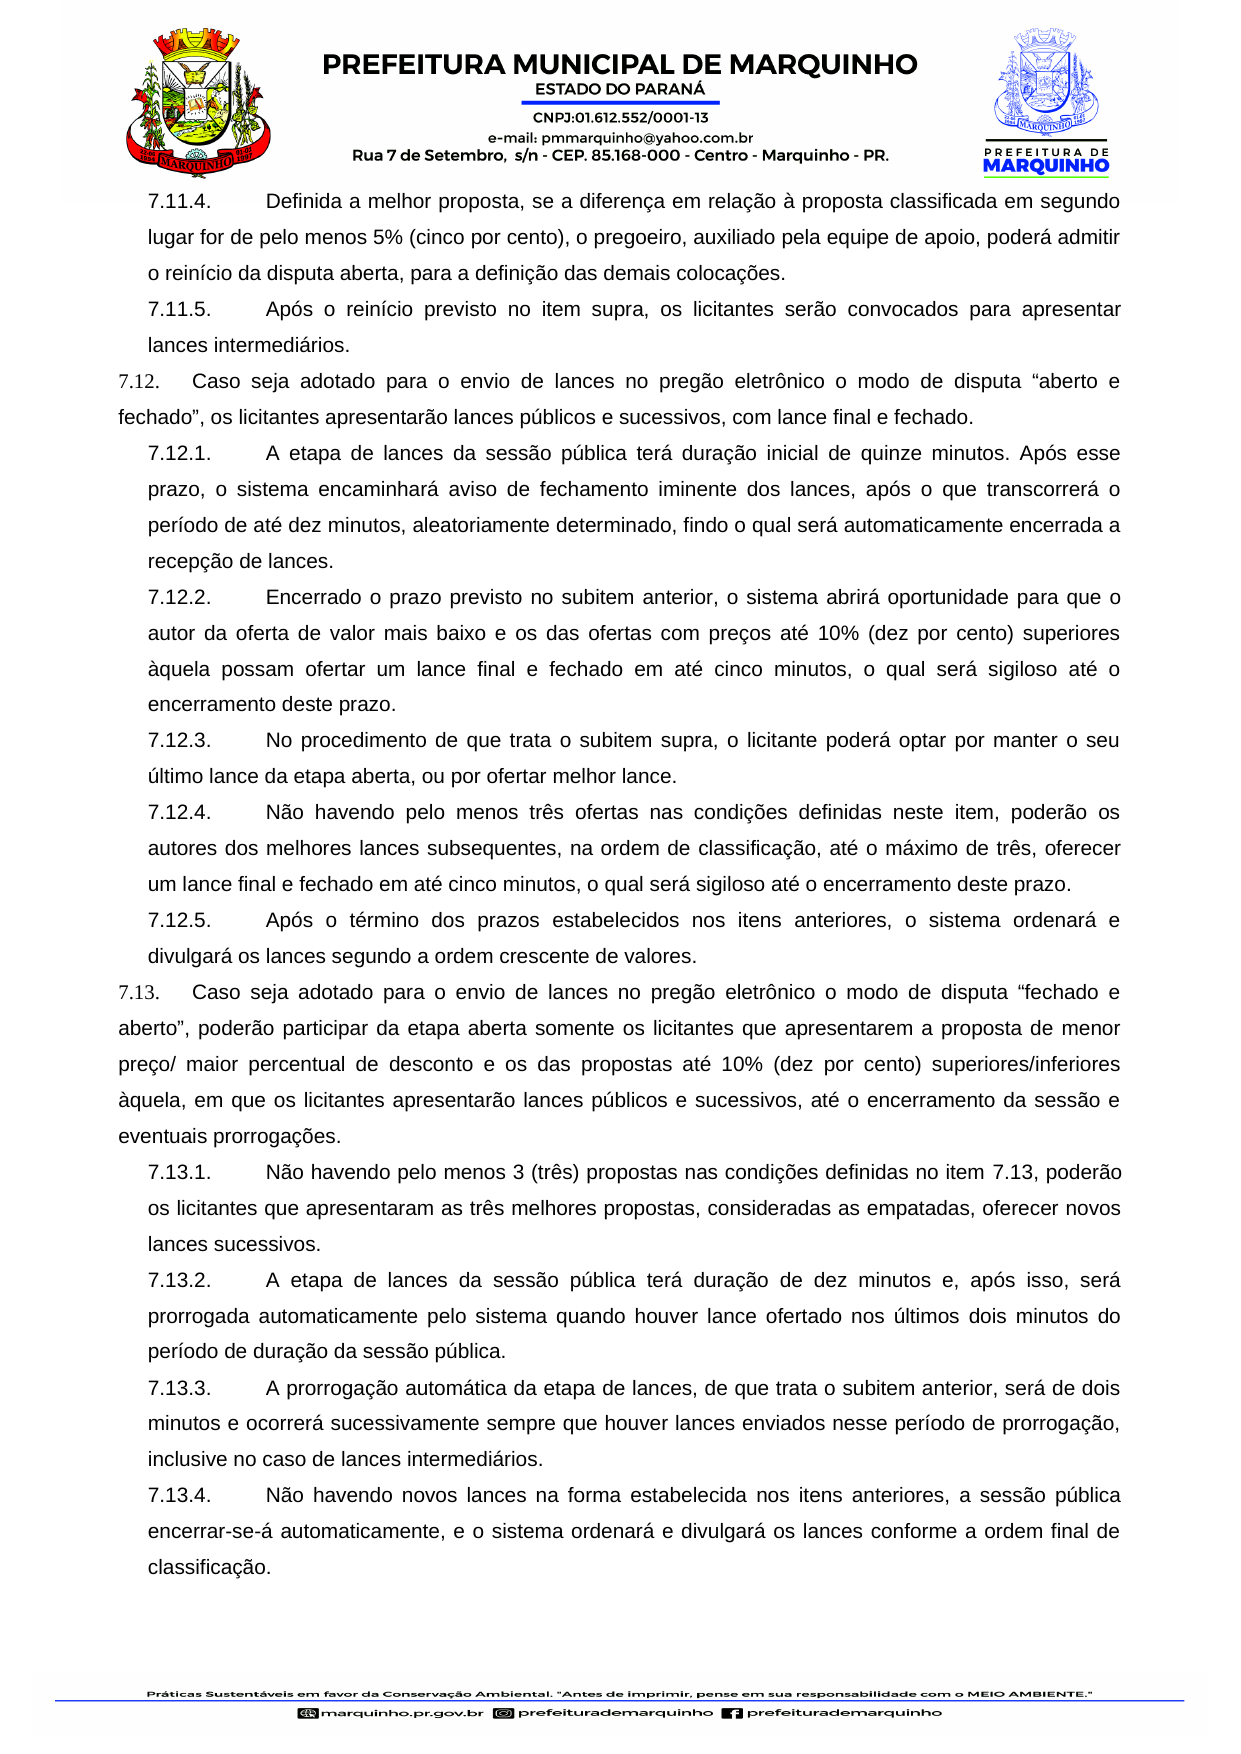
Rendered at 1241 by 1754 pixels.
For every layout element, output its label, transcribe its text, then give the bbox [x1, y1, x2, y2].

text Não havendo pelo menos 3 (três) propostas nas condições definidas no item 7.13, poderão os licitantes que apresentaram as três melhores propostas, consideradas as empatadas, oferecer novos lances sucessivos. [148, 1160, 1122, 1256]
text A etapa de lances da sessão pública terá duração de dez minutos e, após isso, será prorrogada automaticamente pelo sistema quando houver lance ofertado nos últimos dois minutos do período de duração da sessão pública. [148, 1267, 1122, 1363]
text No procedimento de que trata o subitem supra, o licitante poderá optar por manter o seu último lance da etapa aberta, ou por ofertar melhor lance. [148, 728, 1122, 788]
text Após o reinício previsto no item supra, os licitantes serão convocados para apresentar lances intermediários. [148, 297, 1122, 357]
text Não havendo novos lances na forma estabelecida nos itens anteriores, a sessão pública encerrar-se-á automaticamente, e o sistema ordenará e divulgará os lances conforme a ordem final de classificação. [148, 1483, 1122, 1579]
text Definida a melhor proposta, se a diferença em relação à proposta classificada em segundo lugar for de pelo menos 5% (cinco por cento), o pregoeiro, auxiliado pela equipe de apoio, poderá admitir o reinício da disputa aberta, para a definição das demais colocações. [148, 189, 1122, 285]
text Encerrado o prazo previsto no subitem anterior, o sistema abrirá oportunidade para que o autor da oferta de valor mais baixo e os das ofertas com preços até 10% (dez por cento) superiores àquela possam ofertar um lance final e fechado em até cinco minutos, o qual será sigiloso até o encerramento deste prazo. [148, 584, 1122, 716]
text Após o término dos prazos estabelecidos nos itens anteriores, o sistema ordenará e divulgará os lances segundo a ordem crescente de valores. [148, 908, 1122, 968]
picture [31, 1673, 1208, 1736]
picture [60, 0, 1181, 203]
text A prorrogação automática da etapa de lances, de que trata o subitem anterior, será de dois minutos e ocorrerá sucessivamente sempre que houver lances enviados nesse período de prorrogação, inclusive no caso de lances intermediários. [148, 1375, 1122, 1471]
text A etapa de lances da sessão pública terá duração inicial de quinze minutos. Após esse prazo, o sistema encaminhará aviso de fechamento iminente dos lances, após o que transcorrerá o período de até dez minutos, aleatoriamente determinado, findo o qual será automaticamente encerrada a recepção de lances. [148, 441, 1122, 572]
text Caso seja adotado para o envio de lances no pregão eletrônico o modo de disputa “fechado e aberto”, poderão participar da etapa aberta somente os licitantes que apresentarem a proposta de menor preço/ maior percentual de desconto e os das propostas até 10% (dez por cento) superiores/inferiores àquela, em que os licitantes apresentarão lances públicos e sucessivos, até o encerramento da sessão e eventuais prorrogações. [118, 980, 1122, 1148]
text Não havendo pelo menos três ofertas nas condições definidas neste item, poderão os autores dos melhores lances subsequentes, na ordem de classificação, até o máximo de três, oferecer um lance final e fechado em até cinco minutos, o qual será sigiloso até o encerramento deste prazo. [148, 800, 1122, 896]
text Caso seja adotado para o envio de lances no pregão eletrônico o modo de disputa “aberto e fechado”, os licitantes apresentarão lances públicos e sucessivos, com lance final e fechado. [118, 369, 1122, 429]
